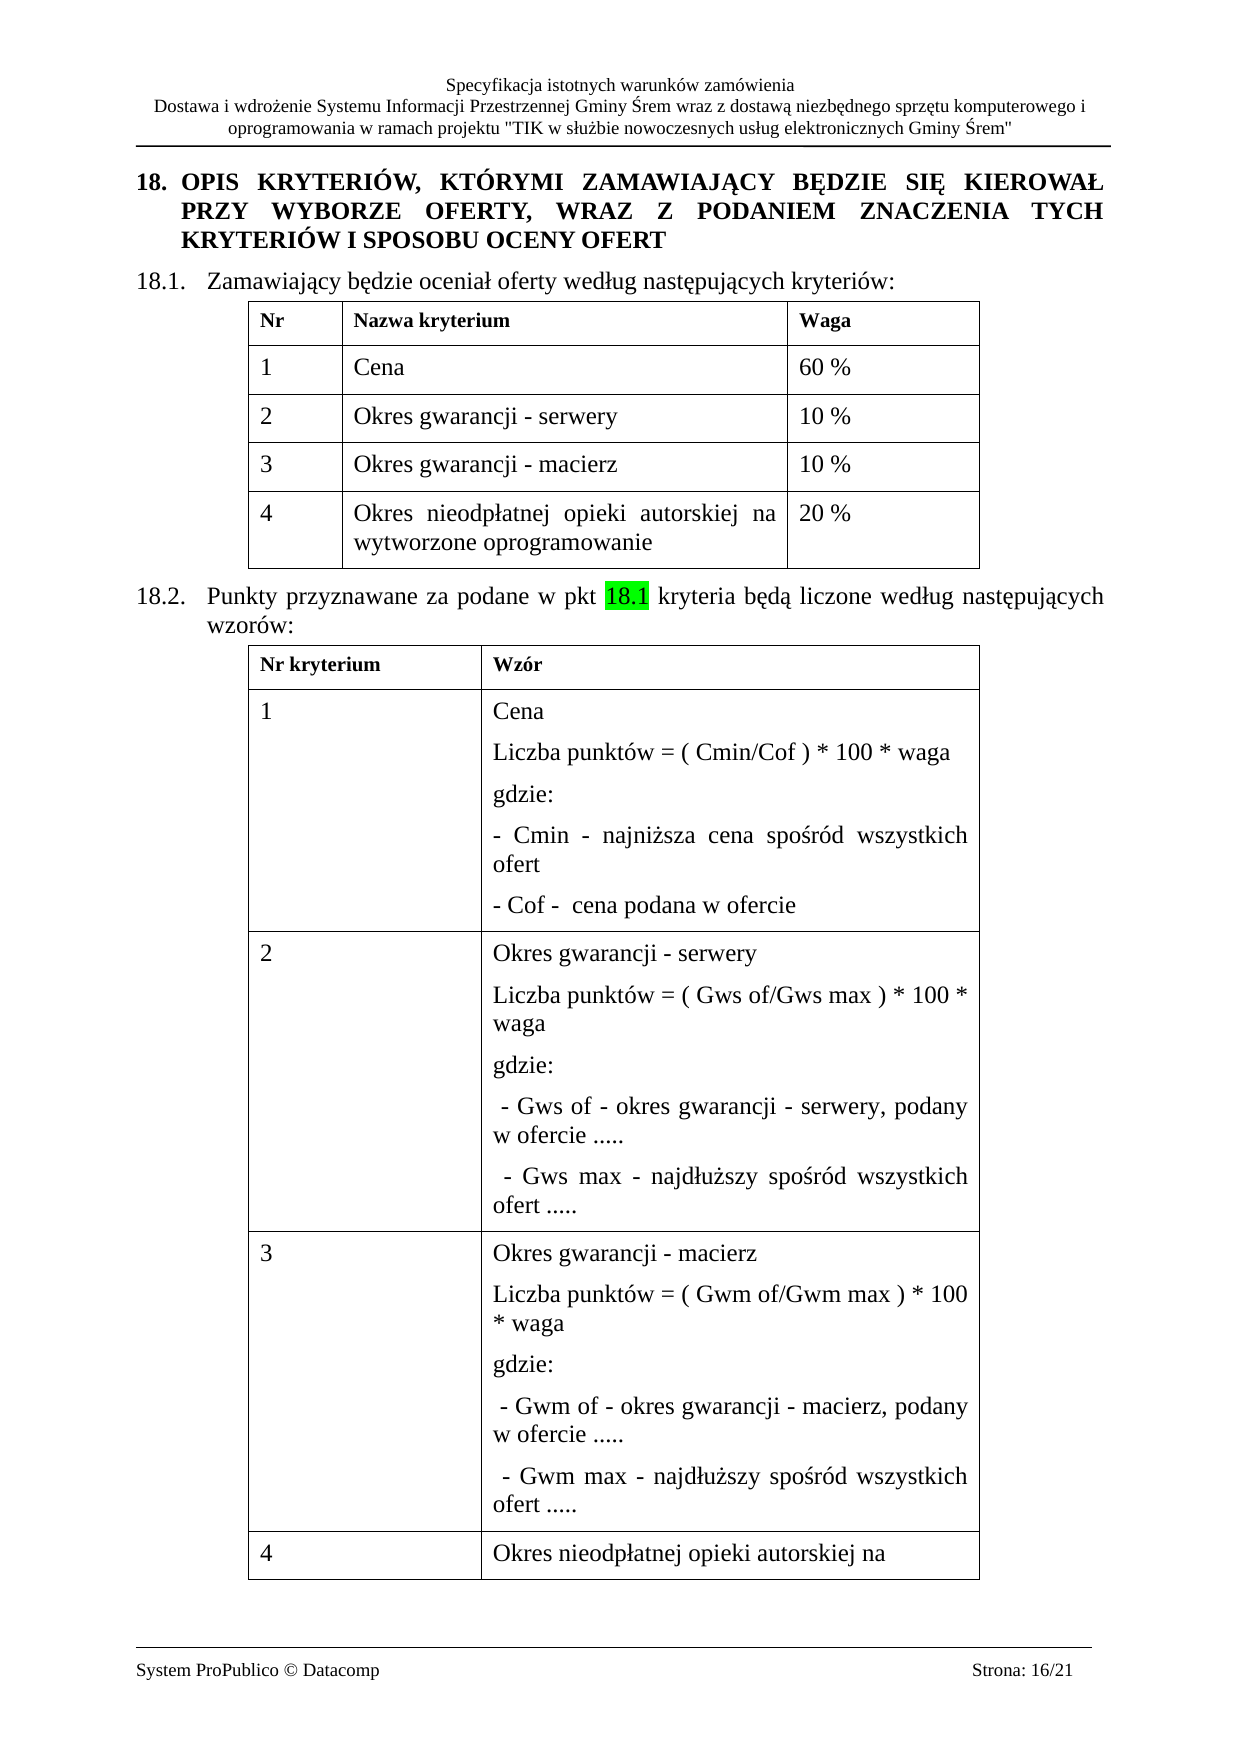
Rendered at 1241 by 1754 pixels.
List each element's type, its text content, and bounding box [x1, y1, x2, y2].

table_cell 3 [249, 1232, 481, 1531]
table_cell Okres gwarancji - macierz Liczba punktów = ( Gwm of/Gwm max ) * 100 * waga gdzie: - Gwm of - okres gwarancji - macierz, podany w ofercie ..... - Gwm max - najdłuższy spośród wszystkich ofert ..... [482, 1232, 979, 1531]
table_header Wzór [482, 646, 979, 689]
table_cell 60 % [788, 346, 979, 393]
subtitle Zamawiający będzie oceniał oferty według następujących kryteriów: [136, 266, 1104, 295]
table_header Nr [249, 302, 342, 345]
table_cell 10 % [788, 443, 979, 491]
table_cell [482, 1532, 979, 1579]
table_cell 1 [249, 346, 342, 393]
table_cell 2 [249, 932, 481, 1231]
subtitle Punkty przyznawane za podane w pkt 18.1 kryteria będą liczone według następujących wzorów: [136, 581, 1104, 639]
table_cell 4 [249, 1532, 481, 1579]
table_cell Cena Liczba punktów = ( Cmin/Cof ) * 100 * waga gdzie: - Cmin - najniższa cena spośród wszystkich ofert - Cof - cena podana w ofercie [482, 690, 979, 931]
table_cell 4 [249, 492, 342, 568]
table_cell 2 [249, 395, 342, 442]
table_cell Okres gwarancji - macierz [343, 443, 787, 491]
table_cell 3 [249, 443, 342, 491]
table_header Waga [788, 302, 979, 345]
subtitle Opis kryteriów, którymi zamawiający będzie się kierował przy wyborze oferty, wraz z podaniem znaczenia tych kryteriów i sposobu oceny ofert [136, 167, 1104, 253]
table_cell Okres gwarancji - serwery [343, 395, 787, 442]
table_cell 20 % [788, 492, 979, 568]
table_cell Okres gwarancji - serwery Liczba punktów = ( Gws of/Gws max ) * 100 * waga gdzie: - Gws of - okres gwarancji - serwery, podany w ofercie ..... - Gws max - najdłuższy spośród wszystkich ofert ..... [482, 932, 979, 1231]
table_cell Okres nieodpłatnej opieki autorskiej na wytworzone oprogramowanie [343, 492, 787, 568]
table_cell 10 % [788, 395, 979, 442]
table_header Nr kryterium [249, 646, 481, 689]
table_cell 1 [249, 690, 481, 931]
table_cell Cena [343, 346, 787, 393]
table_header Nazwa kryterium [343, 302, 787, 345]
